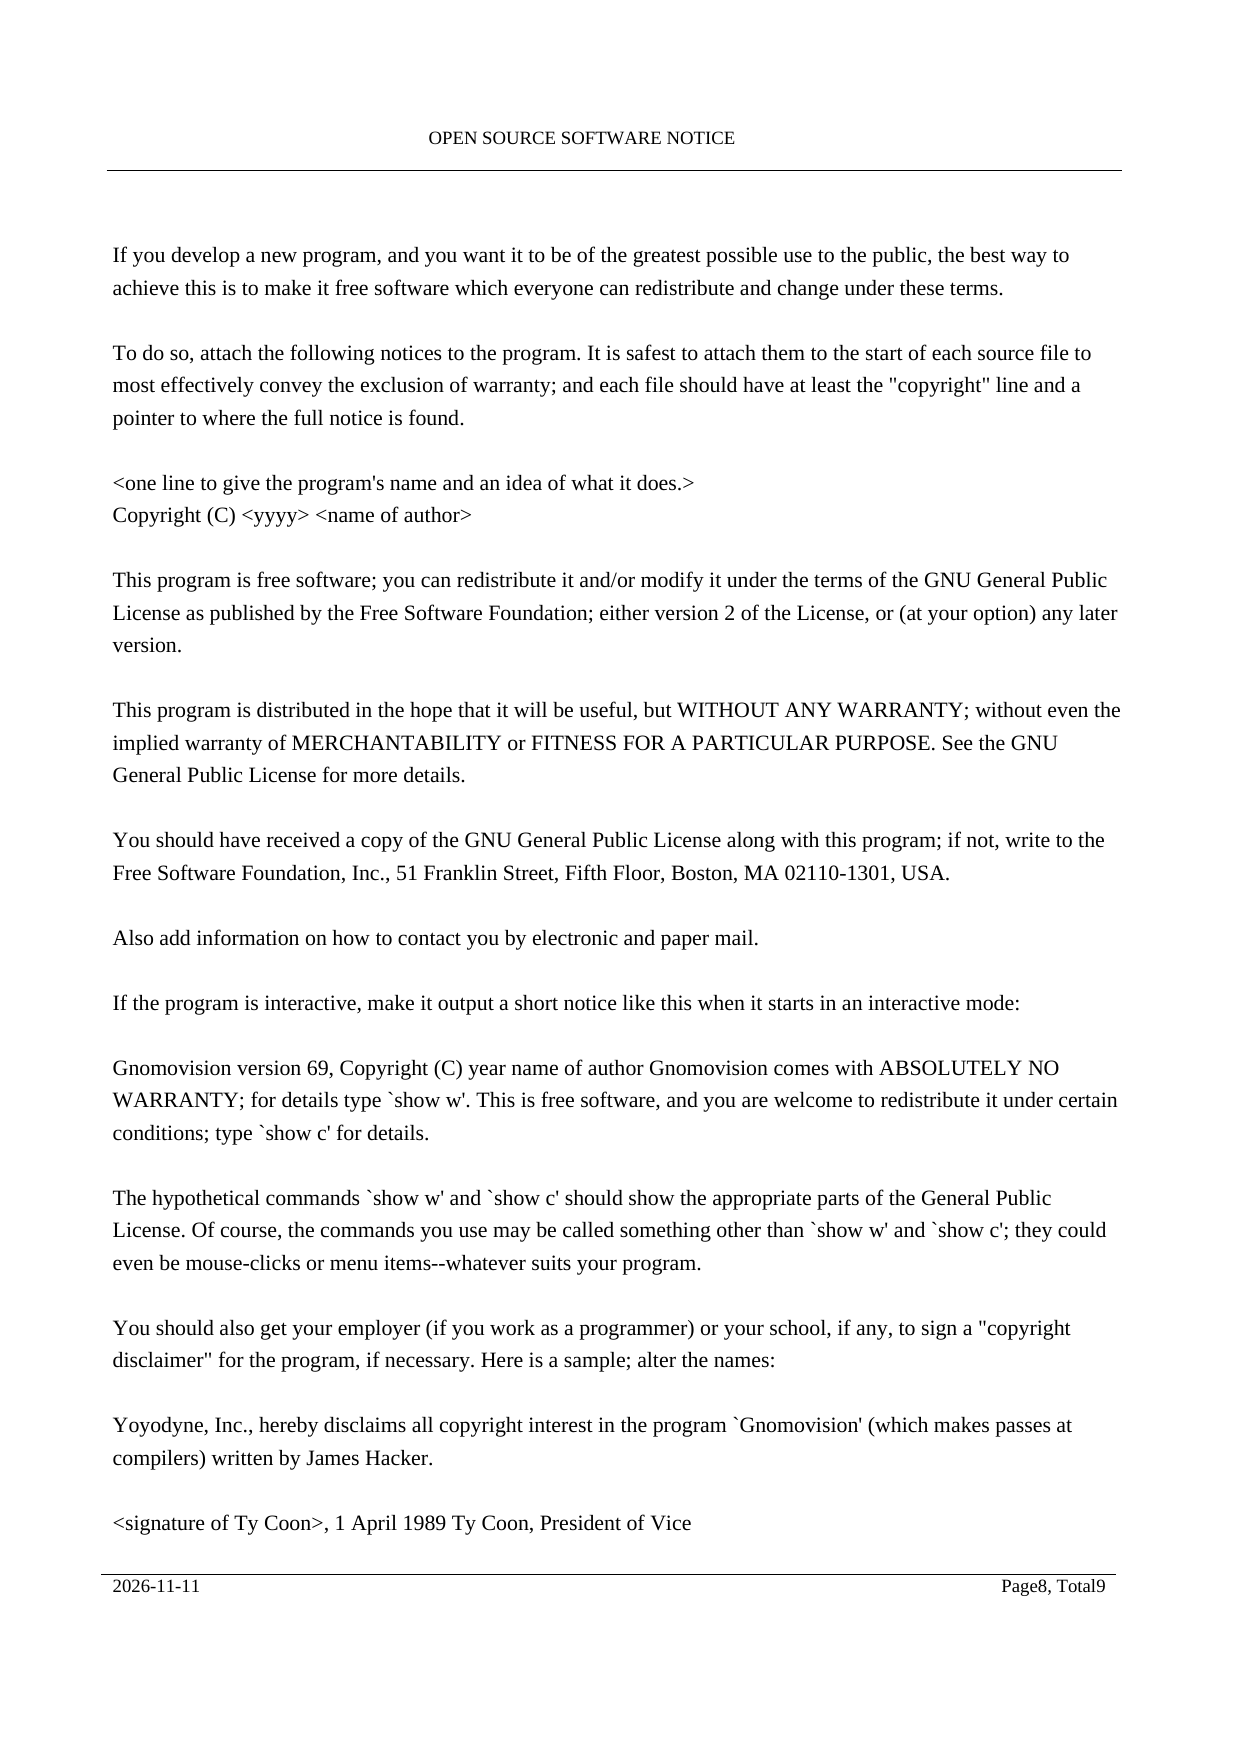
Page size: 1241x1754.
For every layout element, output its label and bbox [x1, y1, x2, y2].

text [112, 206, 1128, 1539]
